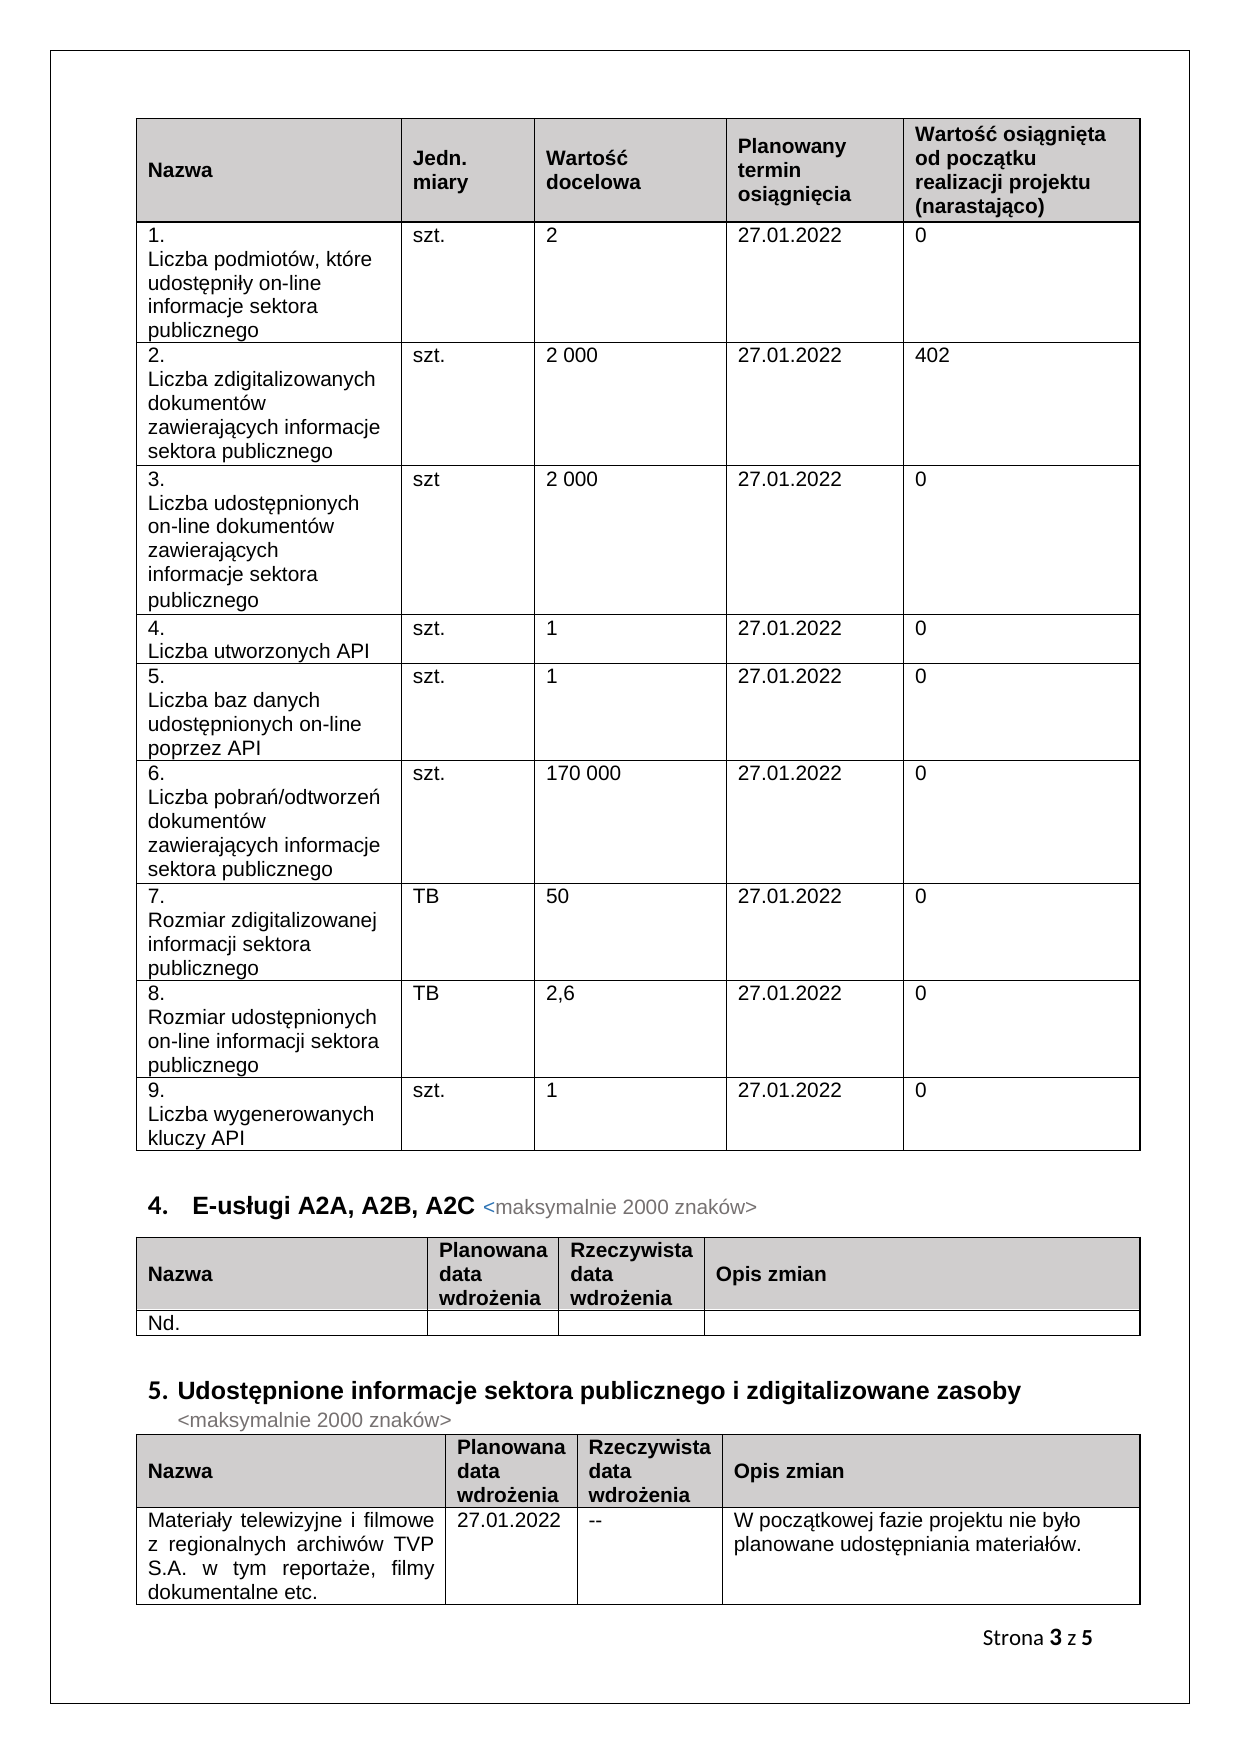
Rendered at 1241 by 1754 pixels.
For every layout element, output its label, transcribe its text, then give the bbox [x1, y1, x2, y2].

table_cell 0 [904, 223, 1139, 342]
table_cell 27.01.2022 [727, 761, 903, 883]
table_cell W początkowej fazie projektu nie było planowane udostępniania materiałów. [723, 1508, 1139, 1603]
subtitle Udostępnione informacje sektora publicznego i zdigitalizowane zasoby <maksymalnie 2000 znaków> [148, 1373, 1093, 1432]
table_cell 1 [535, 615, 726, 663]
table_cell 0 [904, 761, 1139, 883]
table_cell 27.01.2022 [446, 1508, 577, 1603]
table_header Jedn. miary [402, 119, 534, 221]
table_header Wartość osiągnięta od początku realizacji projektu (narastająco) [904, 119, 1139, 221]
table_cell szt. [402, 223, 534, 342]
table_cell [559, 1311, 704, 1334]
table_cell 27.01.2022 [727, 981, 903, 1077]
table_cell 27.01.2022 [727, 615, 903, 663]
table_cell 1. Liczba podmiotów, które udostępniły on-line informacje sektora publicznego [137, 223, 401, 342]
table_cell 27.01.2022 [727, 1078, 903, 1150]
table_header Planowana data wdrożenia [446, 1435, 577, 1507]
table_cell szt. [402, 664, 534, 760]
table_cell TB [402, 981, 534, 1077]
table_cell 0 [904, 981, 1139, 1077]
table_cell 2,6 [535, 981, 726, 1077]
table_cell 2 [535, 223, 726, 342]
table_cell 27.01.2022 [727, 884, 903, 980]
table_header Planowany termin osiągnięcia [727, 119, 903, 221]
table_cell 0 [904, 1078, 1139, 1150]
table_cell 9. Liczba wygenerowanych kluczy API [137, 1078, 401, 1150]
table_header Rzeczywista data wdrożenia [559, 1238, 704, 1309]
table_cell 4. Liczba utworzonych API [137, 615, 401, 663]
table_cell szt. [402, 761, 534, 883]
table_cell szt [402, 466, 534, 614]
table_cell szt. [402, 615, 534, 663]
table_header Planowana data wdrożenia [428, 1238, 558, 1309]
table_cell 8. Rozmiar udostępnionych on-line informacji sektora publicznego [137, 981, 401, 1077]
table_cell 2. Liczba zdigitalizowanych dokumentów zawierających informacje sektora publicznego [137, 343, 401, 465]
table_cell 1 [535, 664, 726, 760]
table_cell 27.01.2022 [727, 664, 903, 760]
table_cell 3. Liczba udostępnionych on-line dokumentów zawierających informacje sektora publicznego [137, 466, 401, 614]
table_cell 27.01.2022 [727, 466, 903, 614]
table_cell 402 [904, 343, 1139, 465]
table_cell szt. [402, 1078, 534, 1150]
table_cell 50 [535, 884, 726, 980]
table_cell szt. [402, 343, 534, 465]
subtitle E-usługi A2A, A2B, A2C <maksymalnie 2000 znaków> [148, 1188, 1093, 1221]
table_header Nazwa [137, 1238, 427, 1309]
table_cell 27.01.2022 [727, 343, 903, 465]
table_header Wartość docelowa [535, 119, 726, 221]
table_cell 7. Rozmiar zdigitalizowanej informacji sektora publicznego [137, 884, 401, 980]
table_cell 0 [904, 664, 1139, 760]
table_cell 5. Liczba baz danych udostępnionych on-line poprzez API [137, 664, 401, 760]
table_header Nazwa [137, 119, 401, 221]
table_cell 6. Liczba pobrań/odtworzeń dokumentów zawierających informacje sektora publicznego [137, 761, 401, 883]
table_cell -- [578, 1508, 722, 1603]
table_cell [705, 1311, 1139, 1334]
table_header Nazwa [137, 1435, 445, 1507]
table_header Opis zmian [705, 1238, 1139, 1309]
table_cell [428, 1311, 558, 1334]
table_cell 2 000 [535, 466, 726, 614]
table_header Rzeczywista data wdrożenia [578, 1435, 722, 1507]
table_cell Materiały telewizyjne i filmowe z regionalnych archiwów TVP S.A. w tym reportaże, filmy dokumentalne etc. [137, 1508, 445, 1603]
table_cell Nd. [137, 1311, 427, 1334]
table_cell 1 [535, 1078, 726, 1150]
table_cell 27.01.2022 [727, 223, 903, 342]
table_cell 170 000 [535, 761, 726, 883]
table_cell 2 000 [535, 343, 726, 465]
table_cell 0 [904, 884, 1139, 980]
table_header Opis zmian [723, 1435, 1139, 1507]
table_cell TB [402, 884, 534, 980]
table_cell 0 [904, 615, 1139, 663]
table_cell 0 [904, 466, 1139, 614]
